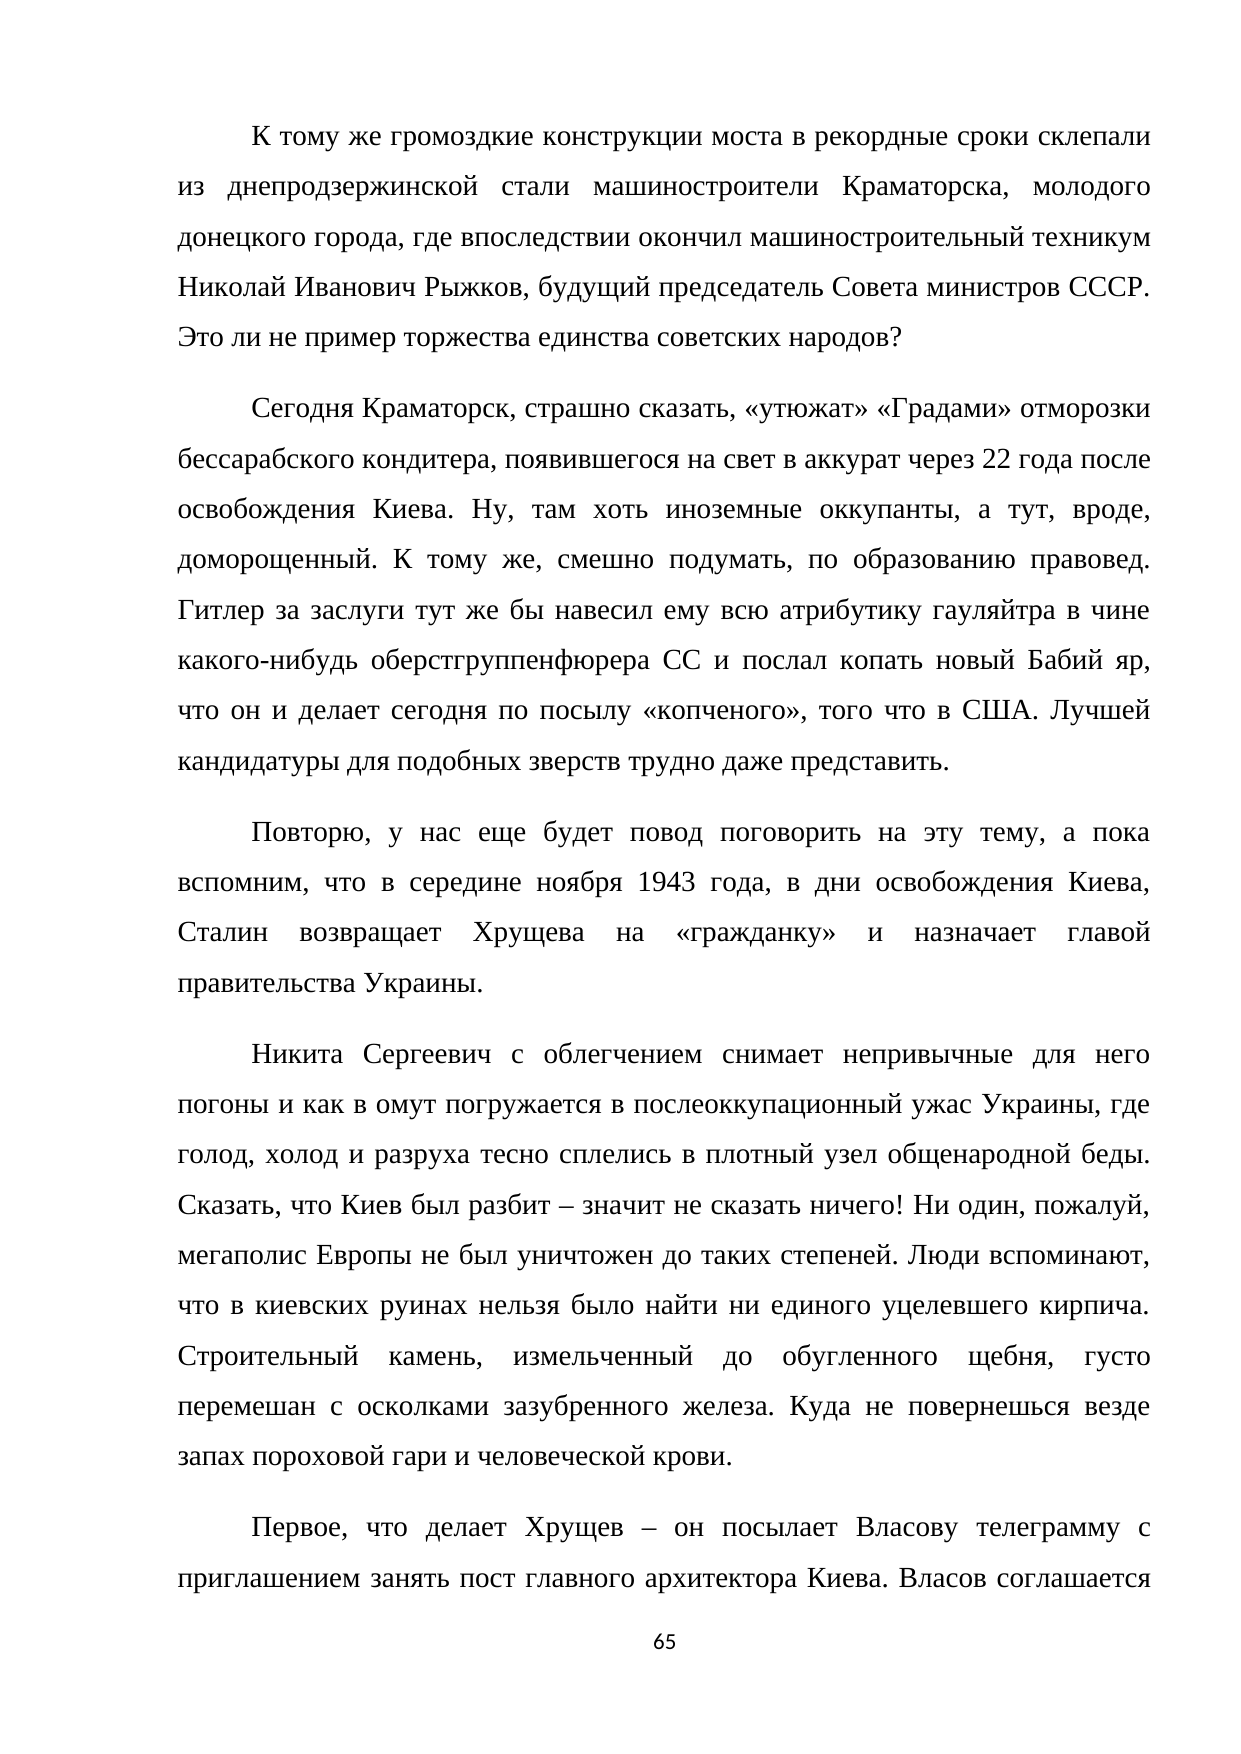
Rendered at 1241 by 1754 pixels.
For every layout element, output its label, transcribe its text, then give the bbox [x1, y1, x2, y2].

text Сегодня Краматорск, страшно сказать, «утюжат» «Градами» отморозки бессарабского кондитера, появившегося на свет в аккурат через 22 года после освобождения Киева. Ну, там хоть иноземные оккупанты, а тут, вроде, доморощенный. К тому же, смешно подумать, по образованию правовед. Гитлер за заслуги тут же бы навесил ему всю атрибутику гауляйтра в чине какого-нибудь оберстгруппенфюрера СС и послал копать новый Бабий яр, что он и делает сегодня по посылу «копченого», того что в США. Лучшей кандидатуры для подобных зверств трудно даже представить. [177, 391, 1152, 776]
text Никита Сергеевич с облегчением снимает непривычные для него погоны и как в омут погружается в послеоккупационный ужас Украины, где голод, холод и разруха тесно сплелись в плотный узел общенародной беды. Сказать, что Киев был разбит – значит не сказать ничего! Ни один, пожалуй, мегаполис Европы не был уничтожен до таких степеней. Люди вспоминают, что в киевских руинах нельзя было найти ни единого уцелевшего кирпича. Строительный камень, измельченный до обугленного щебня, густо перемешан с осколками зазубренного железа. Куда не повернешься везде запах пороховой гари и человеческой крови. [177, 1036, 1152, 1472]
text Повторю, у нас еще будет повод поговорить на эту тему, а пока вспомним, что в середине ноября 1943 года, в дни освобождения Киева, Сталин возвращает Хрущева на «гражданку» и назначает главой правительства Украины. [177, 814, 1152, 998]
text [177, 1509, 1152, 1593]
text К тому же громоздкие конструкции моста в рекордные сроки склепали из днепродзержинской стали машиностроители Краматорска, молодого донецкого города, где впоследствии окончил машиностроительный техникум Николай Иванович Рыжков, будущий председатель Совета министров СССР. Это ли не пример торжества единства советских народов? [177, 118, 1152, 353]
